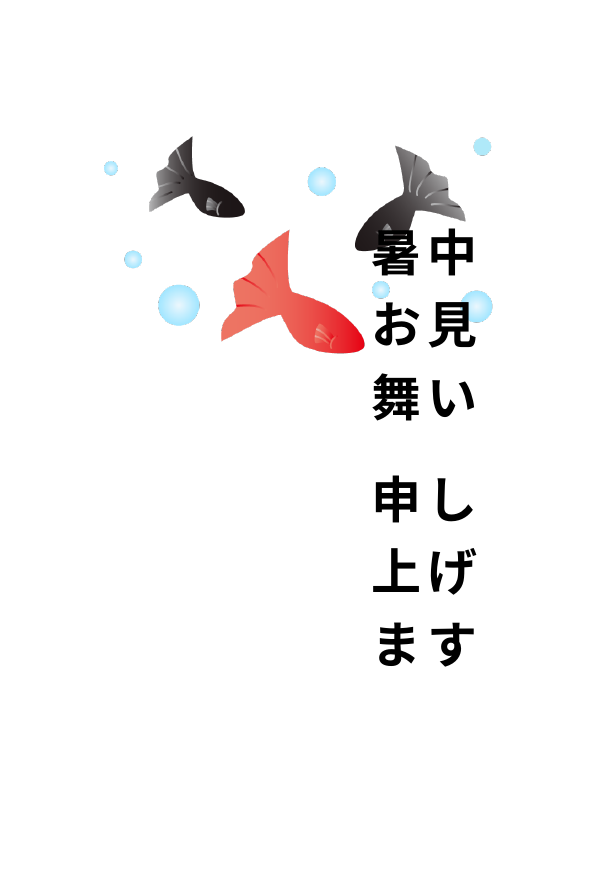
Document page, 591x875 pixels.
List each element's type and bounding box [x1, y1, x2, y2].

picture [75, 83, 516, 416]
picture [386, 399, 406, 416]
